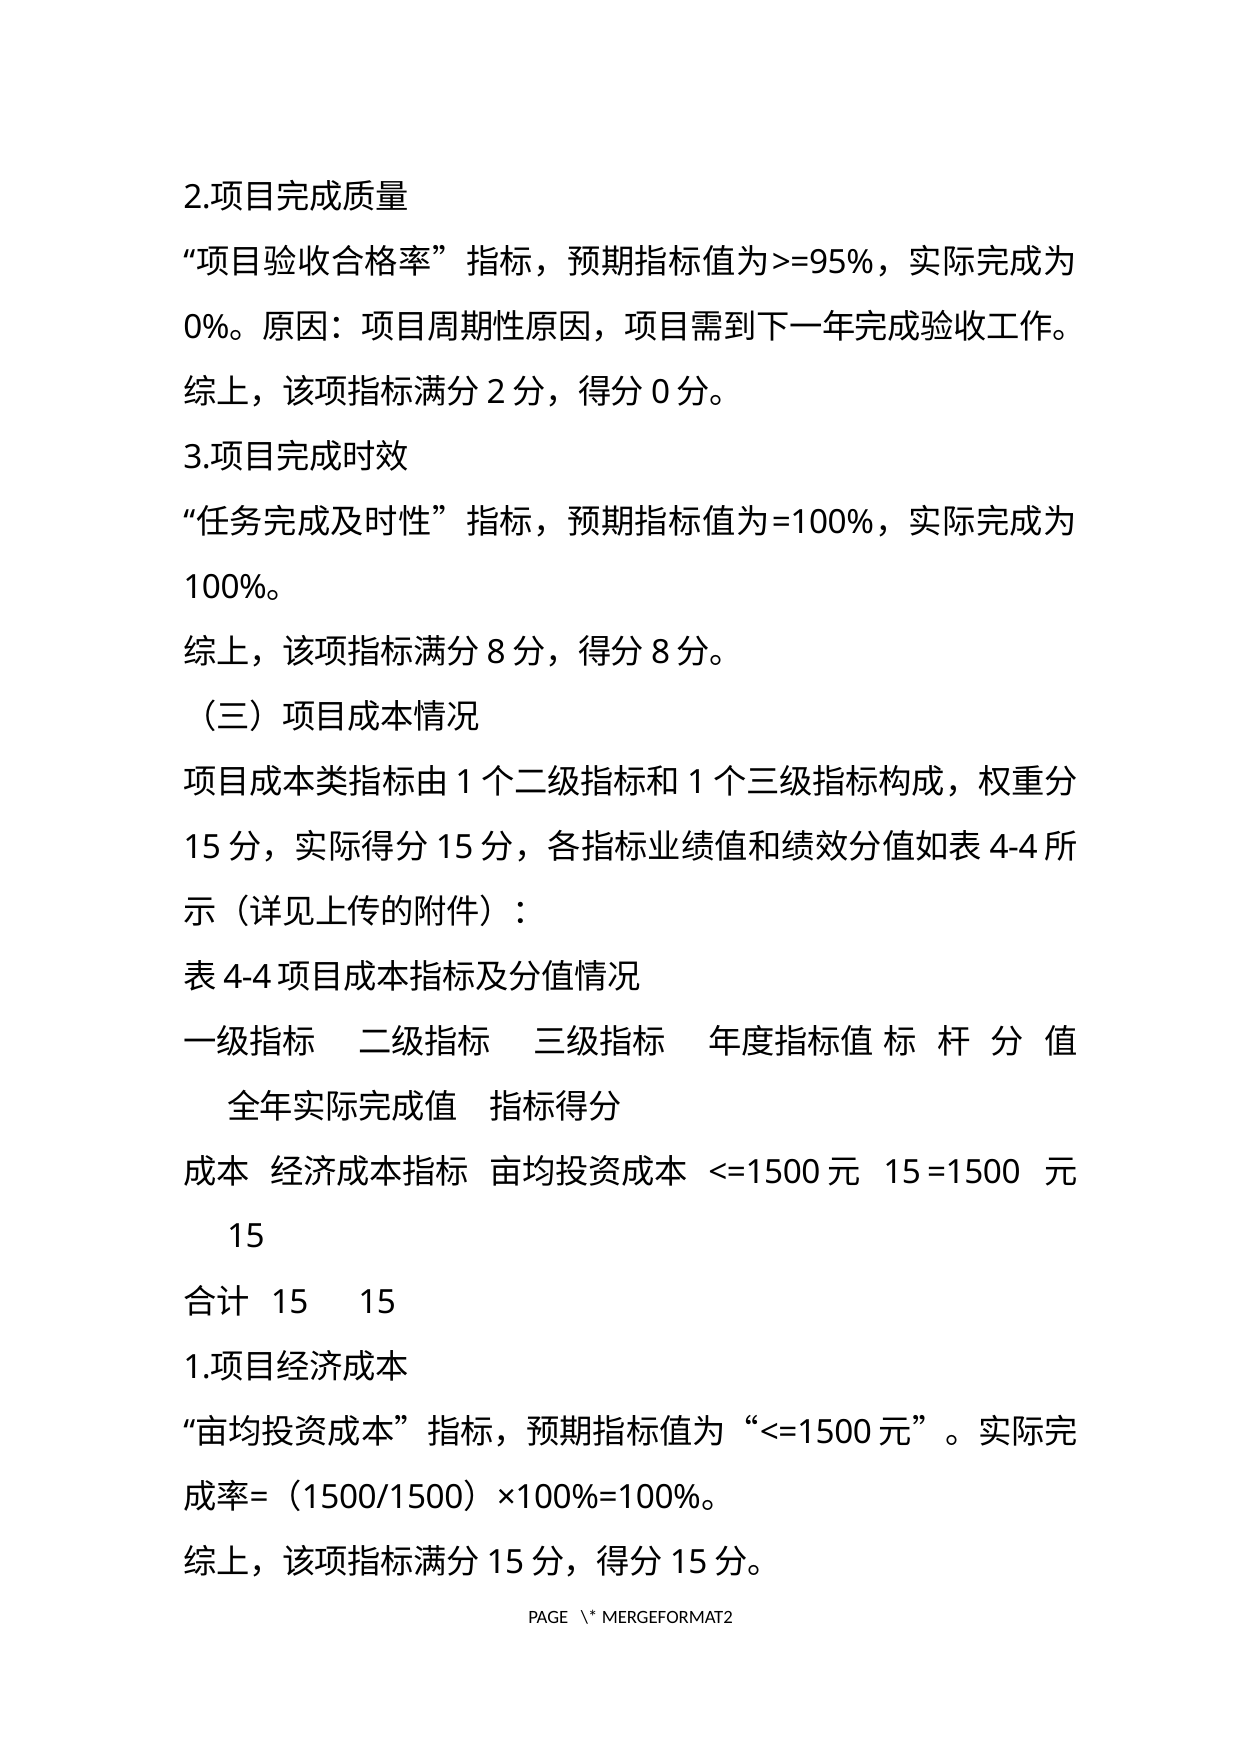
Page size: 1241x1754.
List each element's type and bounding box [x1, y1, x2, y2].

text [183, 162, 1078, 1592]
